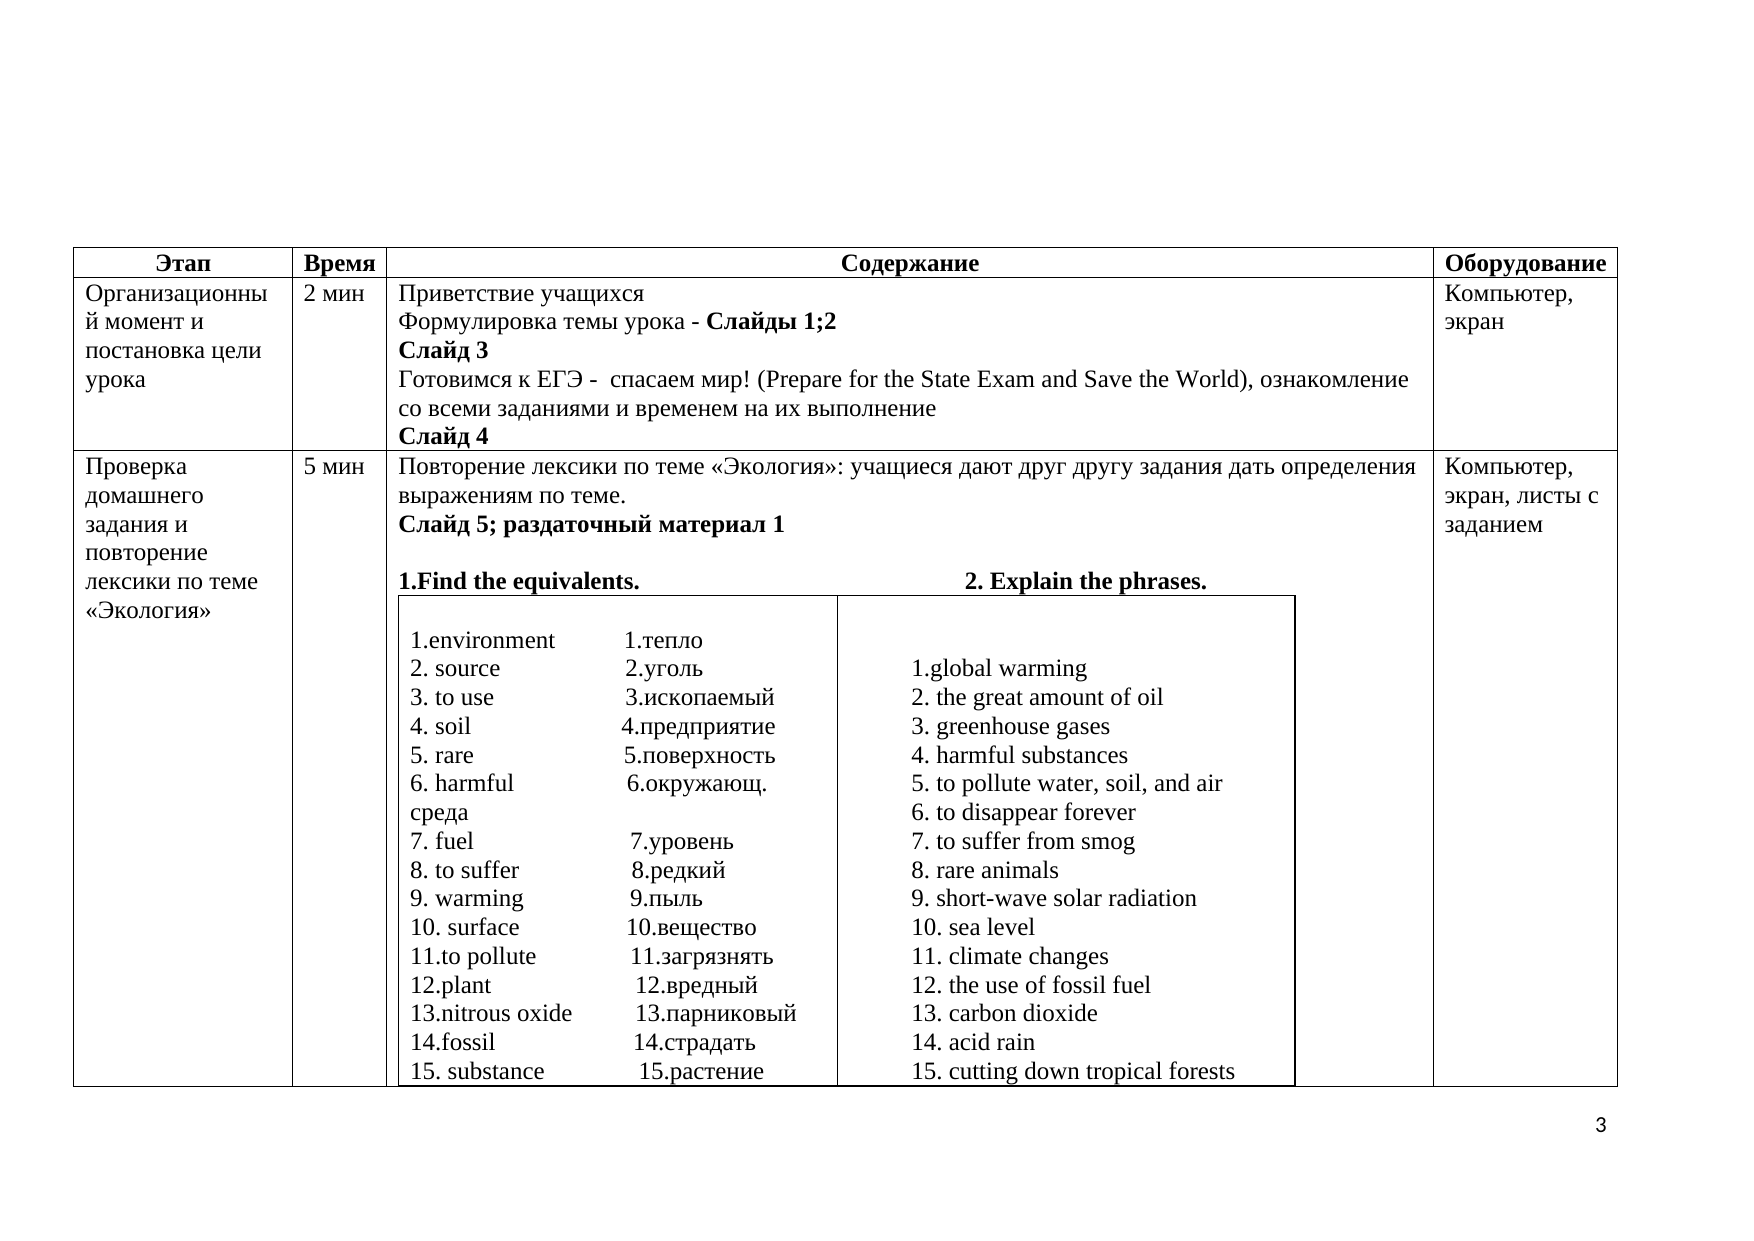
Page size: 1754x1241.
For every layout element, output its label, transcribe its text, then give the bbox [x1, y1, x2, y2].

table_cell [387, 451, 1433, 1086]
table_cell Приветствие учащихся Формулировка темы урока - Слайды 1;2 Слайд 3 Готовимся к ЕГЭ - спасаем мир! (Prepare for the State Exam and Save the World), ознакомление со всеми заданиями и временем на их выполнение Слайд 4 [387, 278, 1433, 450]
table_header Оборудование [1434, 248, 1617, 277]
table_header Содержание [387, 248, 1433, 277]
table_header Время [293, 248, 386, 277]
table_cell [74, 451, 292, 1086]
table_cell 2 мин [293, 278, 386, 450]
table_cell 5 мин [293, 451, 386, 1086]
table_cell Организационный момент и постановка цели урока [74, 278, 292, 450]
table_cell Компьютер, экран [1434, 278, 1617, 450]
table_header Этап [74, 248, 292, 277]
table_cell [1434, 451, 1617, 1086]
